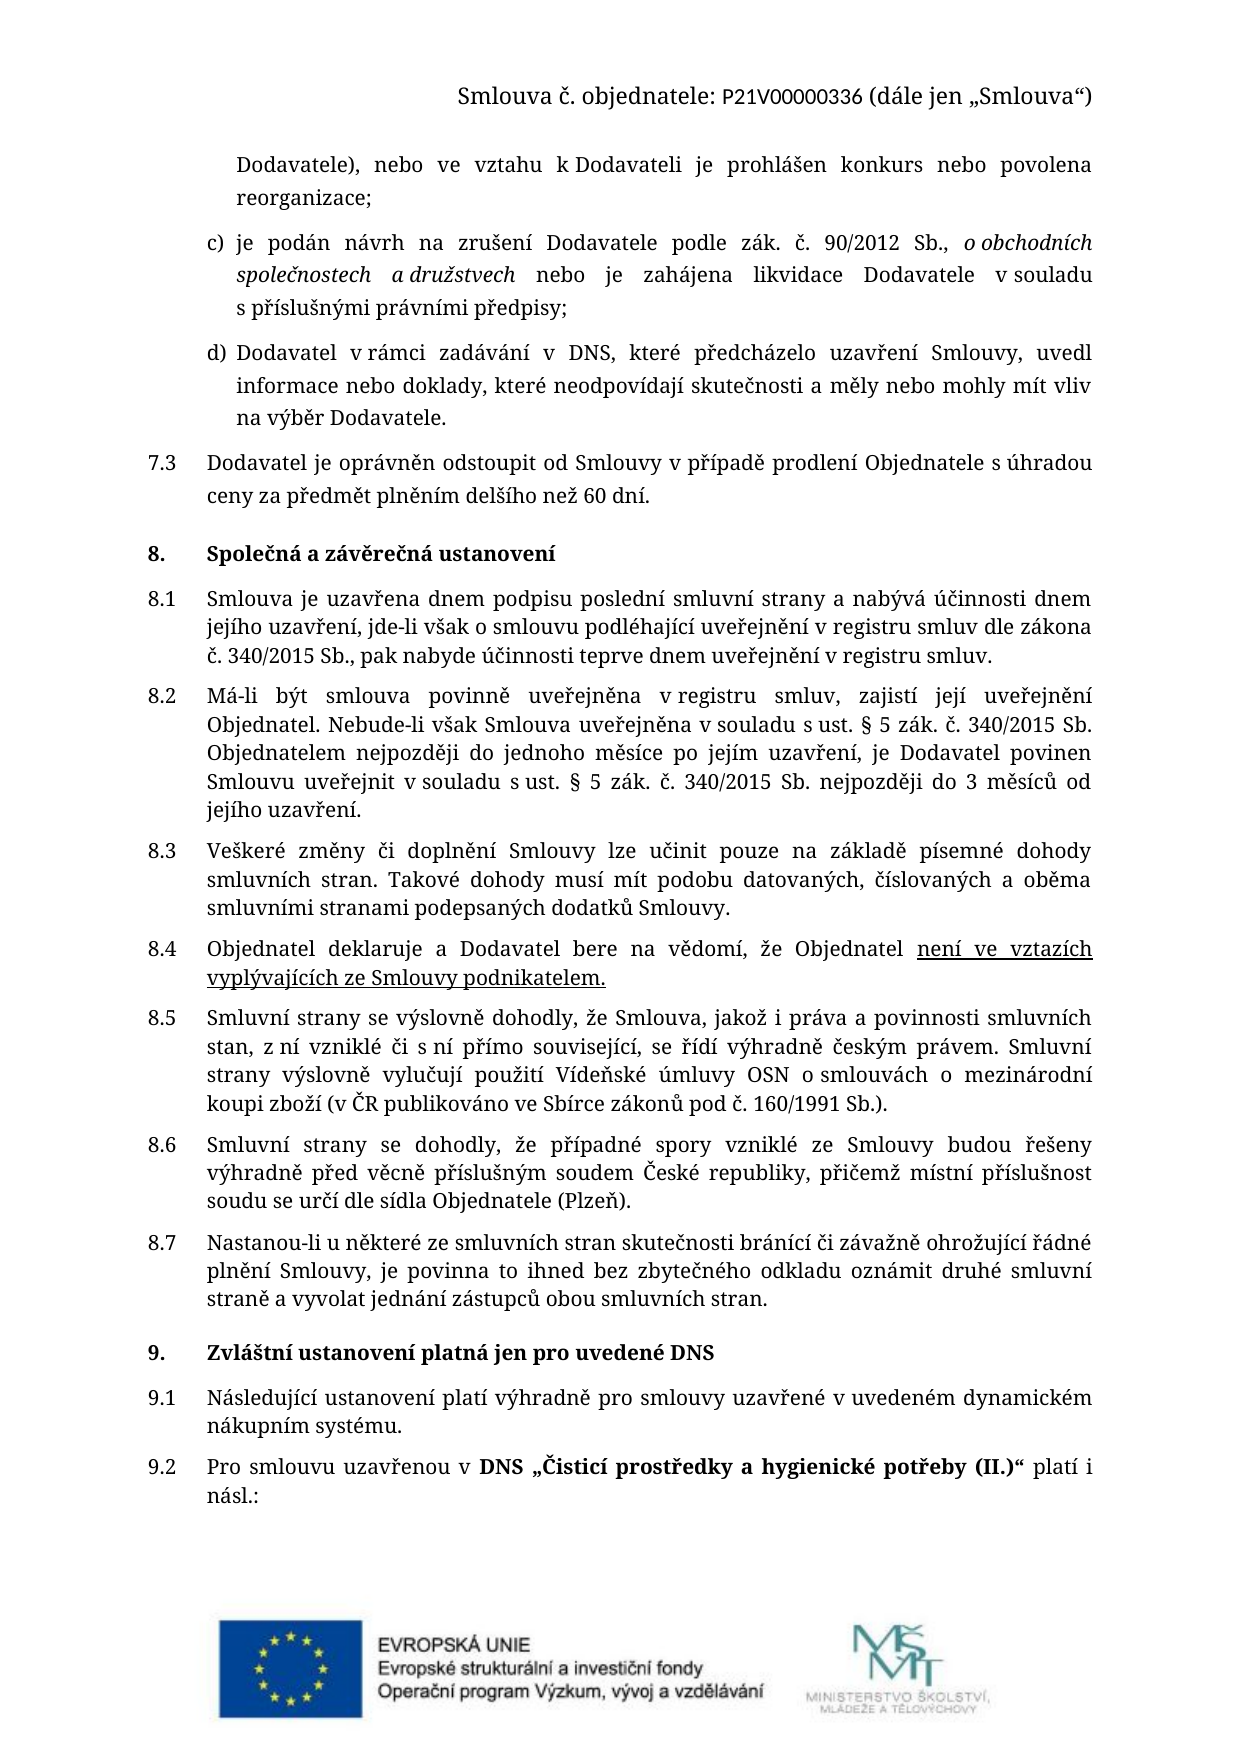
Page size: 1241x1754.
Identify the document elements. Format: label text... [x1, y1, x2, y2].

list Smluvní strany se dohodly, že případné spory vzniklé ze Smlouvy budou řešeny výhradně před věcně příslušným soudem České republiky, přičemž místní příslušnost soudu se určí dle sídla Objednatele (Plzeň). [148, 1130, 1093, 1215]
list Veškeré změny či doplnění Smlouvy lze učinit pouze na základě písemné dohody smluvních stran. Takové dohody musí mít podobu datovaných, číslovaných a oběma smluvními stranami podepsaných dodatků Smlouvy. [148, 836, 1093, 922]
list Objednatel deklaruje a Dodavatel bere na vědomí, že Objednatel není ve vztazích vyplývajících ze Smlouvy podnikatelem. [148, 934, 1093, 991]
list Smlouva je uzavřena dnem podpisu poslední smluvní strany a nabývá účinnosti dnem jejího uzavření, jde-li však o smlouvu podléhající uveřejnění v registru smluv dle zákona č. 340/2015 Sb., pak nabyde účinnosti teprve dnem uveřejnění v registru smluv. [148, 584, 1093, 669]
list Pro smlouvu uzavřenou v DNS „Čisticí prostředky a hygienické potřeby (II.)“ platí i násl.: [148, 1452, 1093, 1509]
list Dodavatel je oprávněn odstoupit od Smlouvy v případě prodlení Objednatele s úhradou ceny za předmět plněním delšího než 60 dní. [148, 448, 1093, 509]
list Následující ustanovení platí výhradně pro smlouvy uzavřené v uvedeném dynamickém nákupním systému. [148, 1383, 1093, 1440]
list Nastanou-li u některé ze smluvních stran skutečnosti bránící či závažně ohrožující řádné plnění Smlouvy, je povinna to ihned bez zbytečného odkladu oznámit druhé smluvní straně a vyvolat jednání zástupců obou smluvních stran. [148, 1228, 1093, 1313]
list je podán návrh na zrušení Dodavatele podle zák. č. 90/2012 Sb., o obchodních společnostech a družstvech nebo je zahájena likvidace Dodavatele v souladu s příslušnými právními předpisy; [207, 228, 1093, 322]
list Společná a závěrečná ustanovení [148, 539, 1093, 567]
list Dodavatel v rámci zadávání v DNS, které předcházelo uzavření Smlouvy, uvedl informace nebo doklady, které neodpovídají skutečnosti a měly nebo mohly mít vliv na výběr Dodavatele. [207, 338, 1093, 432]
list Má-li být smlouva povinně uveřejněna v registru smluv, zajistí její uveřejnění Objednatel. Nebude-li však Smlouva uveřejněna v souladu s ust. § 5 zák. č. 340/2015 Sb. Objednatelem nejpozději do jednoho měsíce po jejím uzavření, je Dodavatel povinen Smlouvu uveřejnit v souladu s ust. § 5 zák. č. 340/2015 Sb. nejpozději do 3 měsíců od jejího uzavření. [148, 682, 1093, 824]
picture [147, 1572, 1068, 1754]
list Smluvní strany se výslovně dohodly, že Smlouva, jakož i práva a povinnosti smluvních stan, z ní vzniklé či s ní přímo související, se řídí výhradně českým právem. Smluvní strany výslovně vylučují použití Vídeňské úmluvy OSN o smlouvách o mezinárodní koupi zboží (v ČR publikováno ve Sbírce zákonů pod č. 160/1991 Sb.). [148, 1003, 1093, 1117]
list Zvláštní ustanovení platná jen pro uvedené DNS [148, 1338, 1093, 1366]
